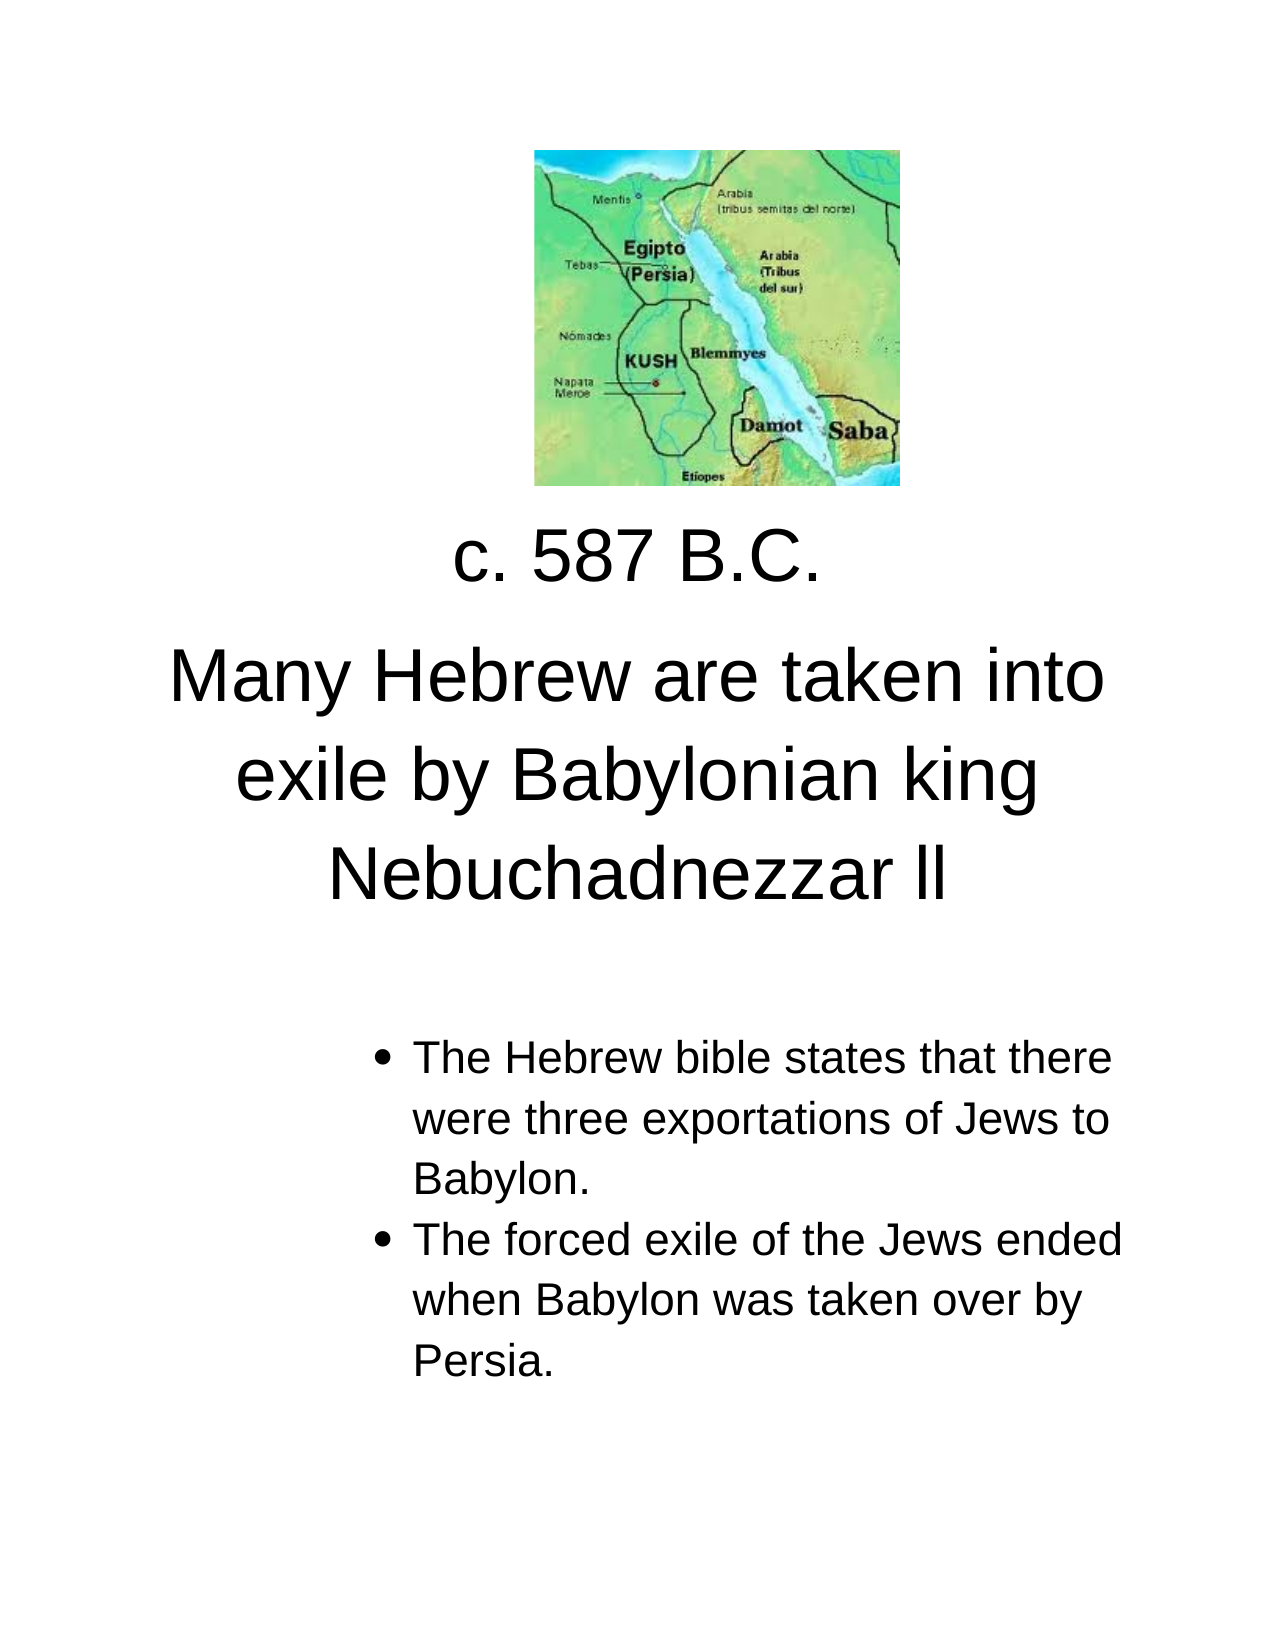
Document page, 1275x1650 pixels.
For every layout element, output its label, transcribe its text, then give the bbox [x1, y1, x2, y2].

picture [534, 150, 900, 486]
text Many Hebrew are taken into exile by Babylonian king Nebuchadnezzar ll [150, 631, 1125, 916]
text c. 587 B.C. [150, 511, 1125, 597]
list The Hebrew bible states that there were three exportations of Jews to Babylon. [375, 1031, 1125, 1204]
list The forced exile of the Jews ended when Babylon was taken over by Persia. [375, 1212, 1125, 1386]
